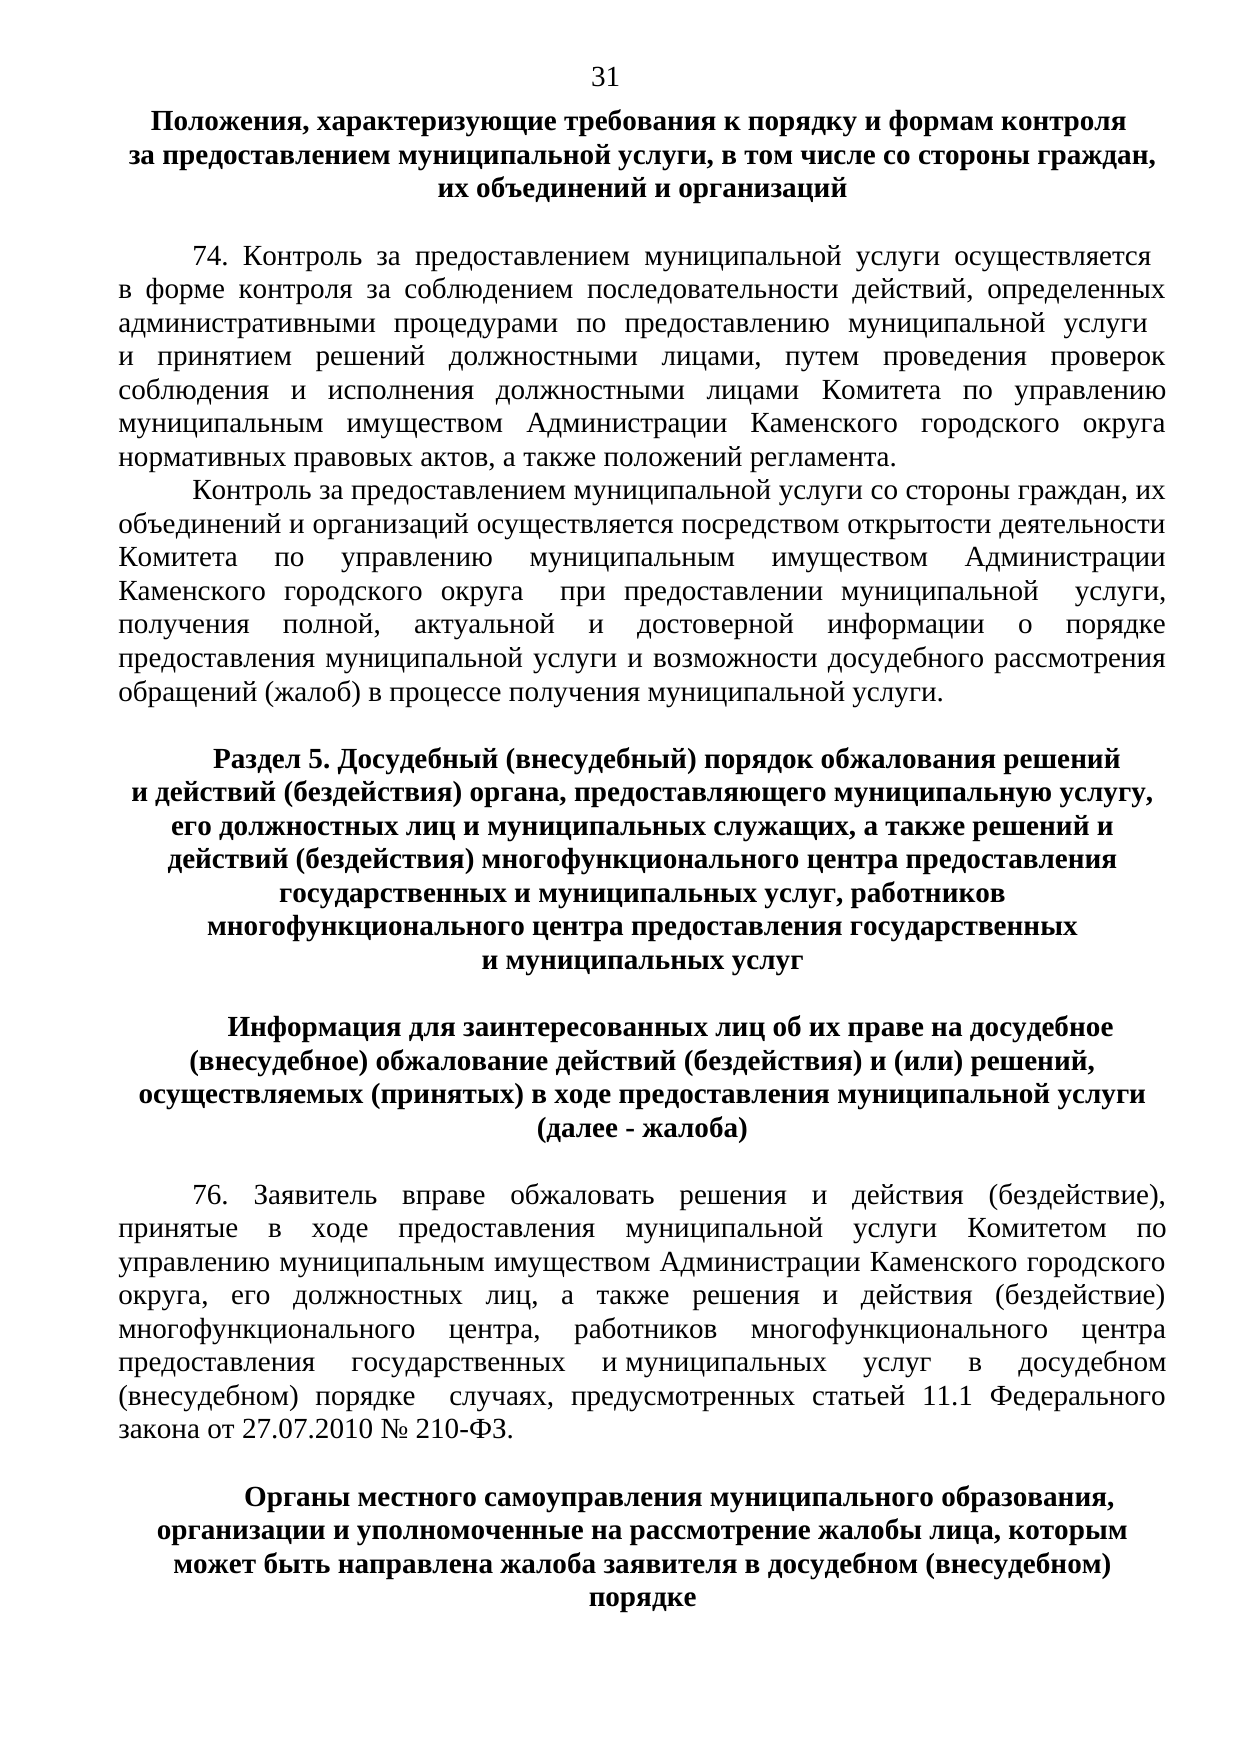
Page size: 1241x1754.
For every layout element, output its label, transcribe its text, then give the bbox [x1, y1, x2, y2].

text 74. Контроль за предоставлением муниципальной услуги осуществляется в форме контроля за соблюдением последовательности действий, определенных административными процедурами по предоставлению муниципальной услуги и принятием решений должностными лицами, путем проведения проверок соблюдения и исполнения должностными лицами Комитета по управлению муниципальным имуществом Администрации Каменского городского округа нормативных правовых актов, а также положений регламента. [118, 238, 1167, 472]
text 76. Заявитель вправе обжаловать решения и действия (бездействие), принятые в ходе предоставления муниципальной услуги Комитетом по управлению муниципальным имуществом Администрации Каменского городского округа, его должностных лиц, а также решения и действия (бездействие) многофункционального центра, работников многофункционального центра предоставления государственных и муниципальных услуг в досудебном (внесудебном) порядке случаях, предусмотренных статьей 11.1 Федерального закона от 27.07.2010 № 210-ФЗ. [118, 1177, 1167, 1445]
text Информация для заинтересованных лиц об их праве на досудебное (внесудебное) обжалование действий (бездействия) и (или) решений, осуществляемых (принятых) в ходе предоставления муниципальной услуги (далее - жалоба) [118, 1009, 1166, 1143]
text Контроль за предоставлением муниципальной услуги со стороны граждан, их объединений и организаций осуществляется посредством открытости деятельности Комитета по управлению муниципальным имуществом Администрации Каменского городского округа при предоставлении муниципальной услуги, получения полной, актуальной и достоверной информации о порядке предоставления муниципальной услуги и возможности досудебного рассмотрения обращений (жалоб) в процессе получения муниципальной услуги. [118, 472, 1167, 707]
text Органы местного самоуправления муниципального образования, организации и уполномоченные на рассмотрение жалобы лица, которым может быть направлена жалоба заявителя в досудебном (внесудебном) порядке [118, 1479, 1167, 1613]
text Положения, характеризующие требования к порядку и формам контроля за предоставлением муниципальной услуги, в том числе со стороны граждан, их объединений и организаций [118, 103, 1167, 204]
text Раздел 5. Досудебный (внесудебный) порядок обжалования решений и действий (бездействия) органа, предоставляющего муниципальную услугу, его должностных лиц и муниципальных служащих, а также решений и действий (бездействия) многофункционального центра предоставления государственных и муниципальных услуг, работников многофункционального центра предоставления государственных и муниципальных услуг [118, 741, 1167, 976]
